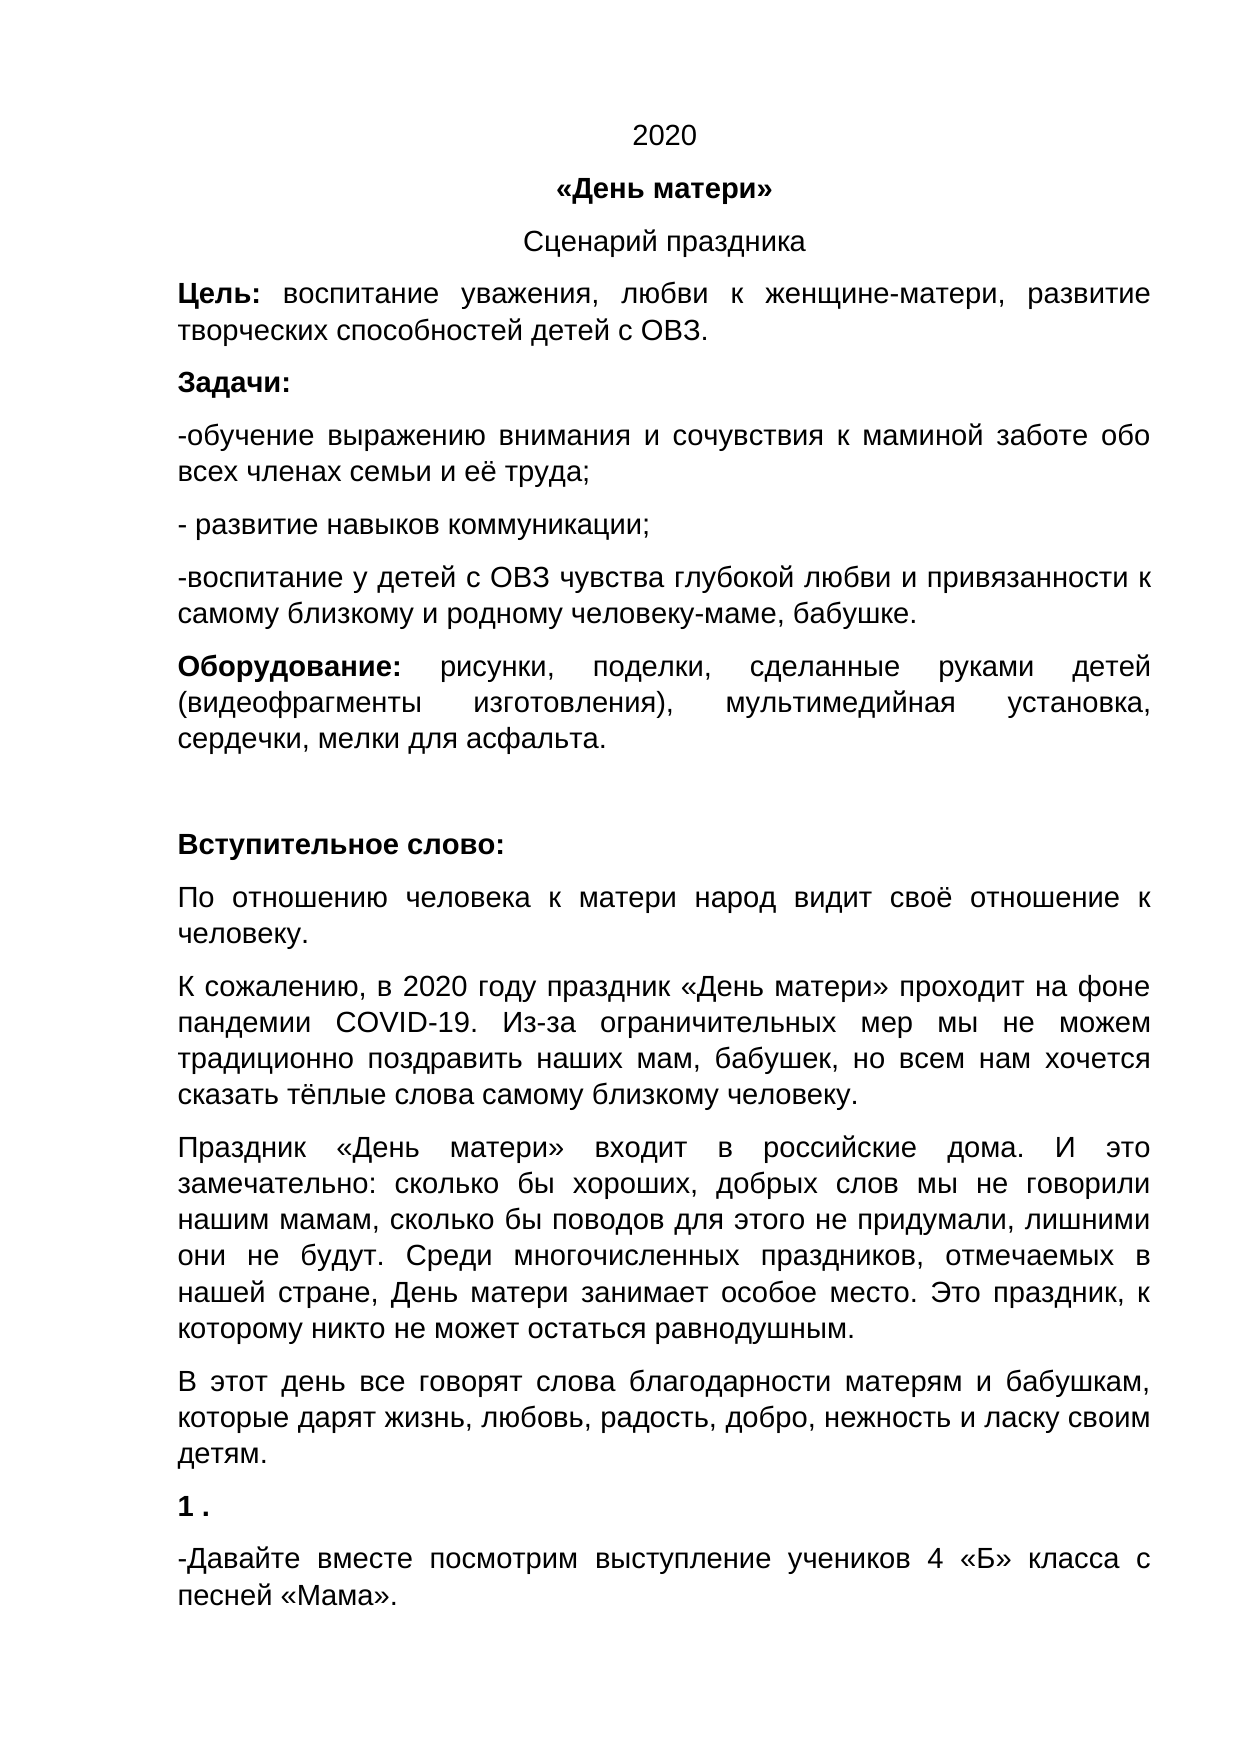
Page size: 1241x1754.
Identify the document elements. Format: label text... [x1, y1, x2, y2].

text - развитие навыков коммуникации; [177, 507, 1152, 541]
text По отношению человека к матери народ видит своё отношение к человеку. [177, 880, 1152, 949]
text Праздник «День матери» входит в российские дома. И это замечательно: сколько бы хороших, добрых слов мы не говорили нашим мамам, сколько бы поводов для этого не придумали, лишними они не будут. Среди многочисленных праздников, отмечаемых в нашей стране, День матери занимает особое место. Это праздник, к которому никто не может остаться равнодушным. [177, 1130, 1152, 1344]
text Вступительное слово: [177, 827, 1152, 861]
text -Давайте вместе посмотрим выступление учеников 4 «Б» класса с песней «Мама». [177, 1541, 1152, 1611]
text 2020 [177, 118, 1152, 152]
text 1 . [177, 1489, 1152, 1522]
text Задачи: [177, 366, 1152, 399]
text -обучение выражению внимания и сочувствия к маминой заботе обо всех членах семьи и её труда; [177, 418, 1152, 488]
text Оборудование: рисунки, поделки, сделанные руками детей (видеофрагменты изготовления), мультимедийная установка, сердечки, мелки для асфальта. [177, 649, 1152, 755]
text -воспитание у детей с ОВЗ чувства глубокой любви и привязанности к самому близкому и родному человеку-маме, бабушке. [177, 560, 1152, 630]
text «День матери» [177, 171, 1152, 204]
text Сценарий праздника [177, 224, 1152, 257]
text В этот день все говорят слова благодарности матерям и бабушкам, которые дарят жизнь, любовь, радость, добро, нежность и ласку своим детям. [177, 1363, 1152, 1469]
text Цель: воспитание уважения, любви к женщине-матери, развитие творческих способностей детей с ОВЗ. [177, 277, 1152, 346]
text К сожалению, в 2020 году праздник «День матери» проходит на фоне пандемии COVID-19. Из-за ограничительных мер мы не можем традиционно поздравить наших мам, бабушек, но всем нам хочется сказать тёплые слова самому близкому человеку. [177, 969, 1152, 1111]
